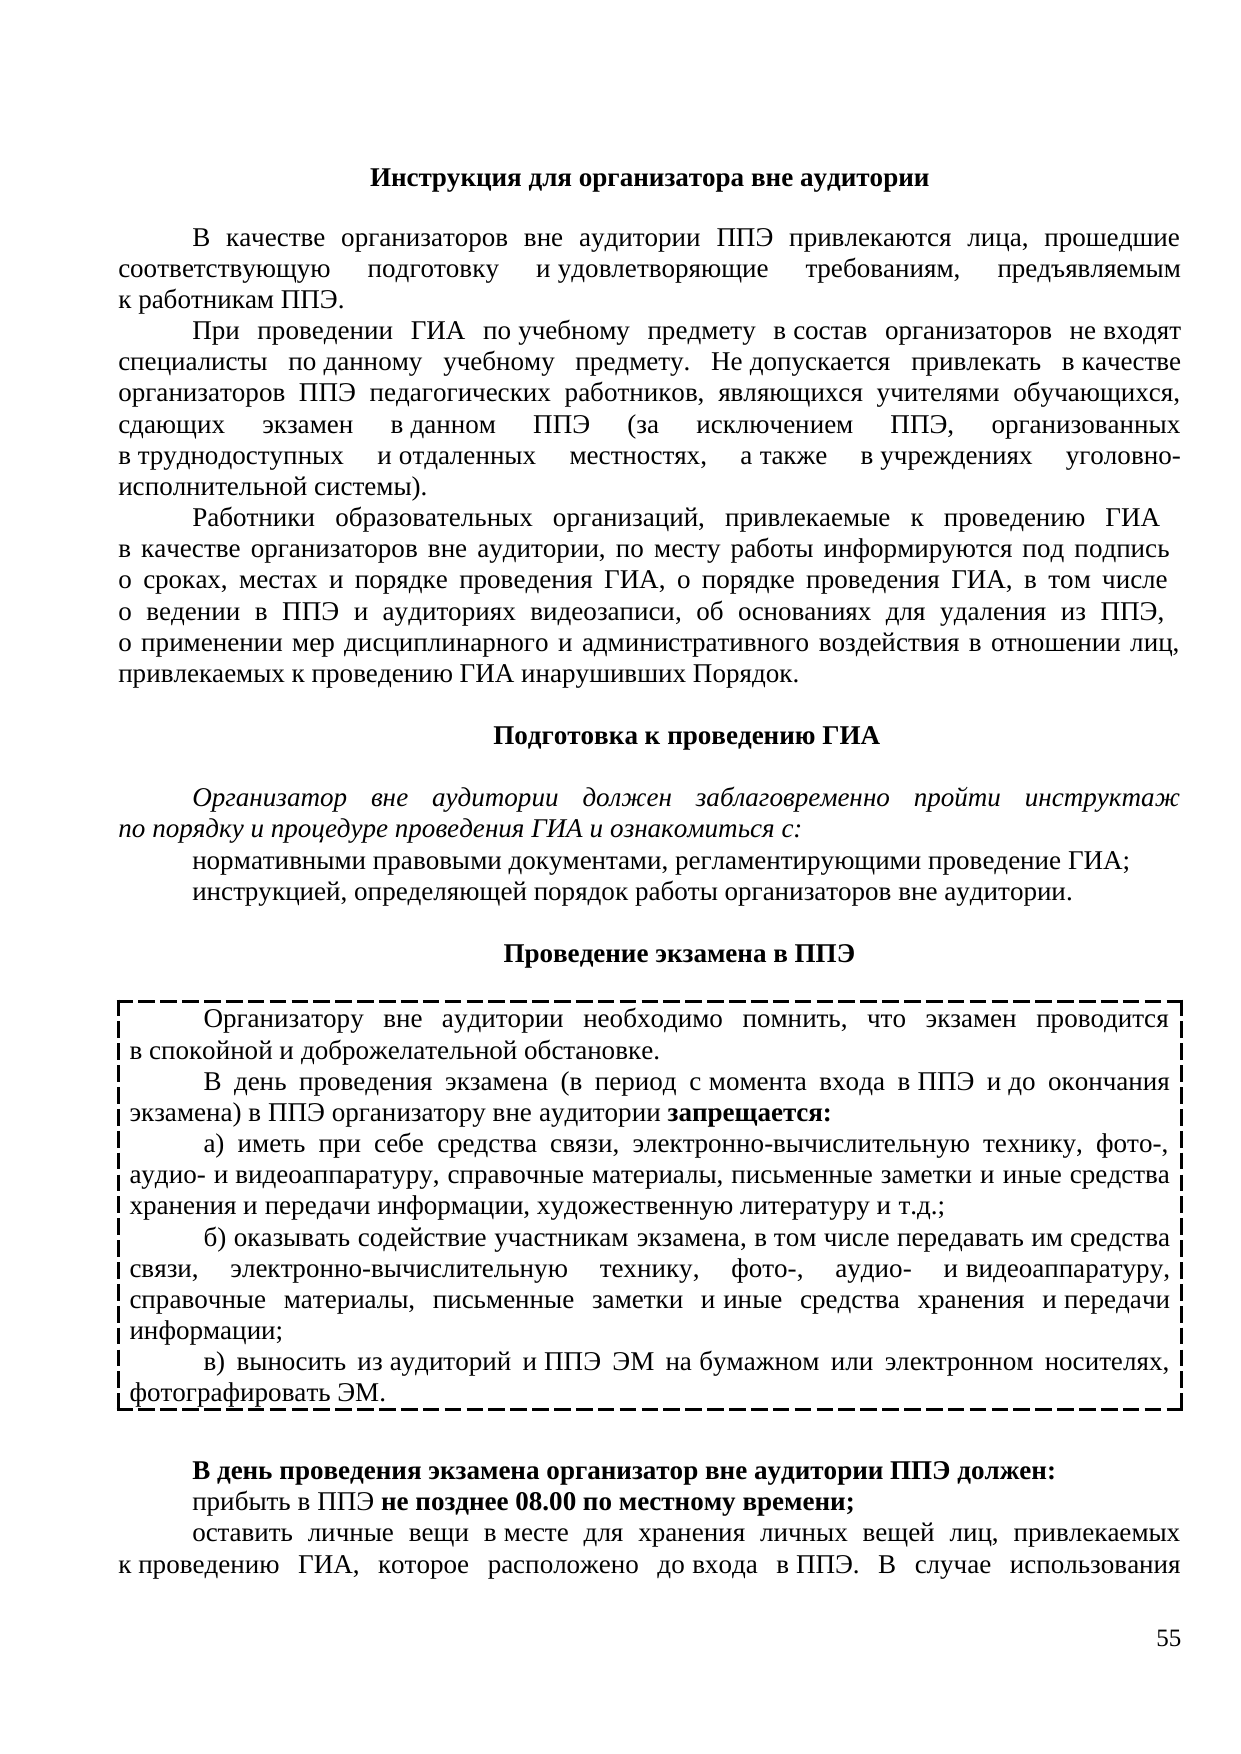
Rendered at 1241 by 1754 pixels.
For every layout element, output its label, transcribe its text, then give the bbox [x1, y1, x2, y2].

text Инструкция для организатора вне аудитории [118, 161, 1181, 192]
text нормативными правовыми документами, регламентирующими проведение ГИА; [118, 844, 1181, 875]
text В качестве организаторов вне аудитории ППЭ привлекаются лица, прошедшие соответствующую подготовку и удовлетворяющие требованиям, предъявляемым к работникам ППЭ. [118, 221, 1181, 314]
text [118, 1517, 1181, 1579]
table_header Организатору вне аудитории необходимо помнить, что экзамен проводится в спокойной и доброжелательной обстановке. В день проведения экзамена (в период с момента входа в ППЭ и до окончания экзамена) в ППЭ организатору вне аудитории запрещается: а) иметь при себе средства связи, электронно-вычислительную технику, фото-, аудио- и видеоаппаратуру, справочные материалы, письменные заметки и иные средства хранения и передачи информации, художественную литературу и т.д.; б) оказывать содействие участникам экзамена, в том числе передавать им средства связи, электронно-вычислительную технику, фото-, аудио- и видеоаппаратуру, справочные материалы, письменные заметки и иные средства хранения и передачи информации; в) выносить из аудиторий и ППЭ ЭМ на бумажном или электронном носителях, фотографировать ЭМ. [118, 1000, 1181, 1407]
text Организатор вне аудитории должен заблаговременно пройти инструктаж по порядку и процедуре проведения ГИА и ознакомиться с: [118, 781, 1181, 844]
text инструкцией, определяющей порядок работы организаторов вне аудитории. [118, 875, 1181, 906]
text Работники образовательных организаций, привлекаемые к проведению ГИА в качестве организаторов вне аудитории, по месту работы информируются под подпись о сроках, местах и порядке проведения ГИА, о порядке проведения ГИА, в том числе о ведении в ППЭ и аудиториях видеозаписи, об основаниях для удаления из ППЭ, о применении мер дисциплинарного и административного воздействия в отношении лиц, привлекаемых к проведению ГИА инарушивших Порядок. [118, 501, 1181, 688]
text В день проведения экзамена организатор вне аудитории ППЭ должен: [118, 1454, 1181, 1485]
text прибыть в ППЭ не позднее 08.00 по местному времени; [118, 1485, 1181, 1517]
text Подготовка к проведению ГИА [118, 719, 1181, 750]
text Проведение экзамена в ППЭ [118, 937, 1181, 968]
text При проведении ГИА по учебному предмету в состав организаторов не входят специалисты по данному учебному предмету. Не допускается привлекать в качестве организаторов ППЭ педагогических работников, являющихся учителями обучающихся, сдающих экзамен в данном ППЭ (за исключением ППЭ, организованных в труднодоступных и отдаленных местностях, а также в учреждениях уголовно-исполнительной системы). [118, 314, 1181, 501]
